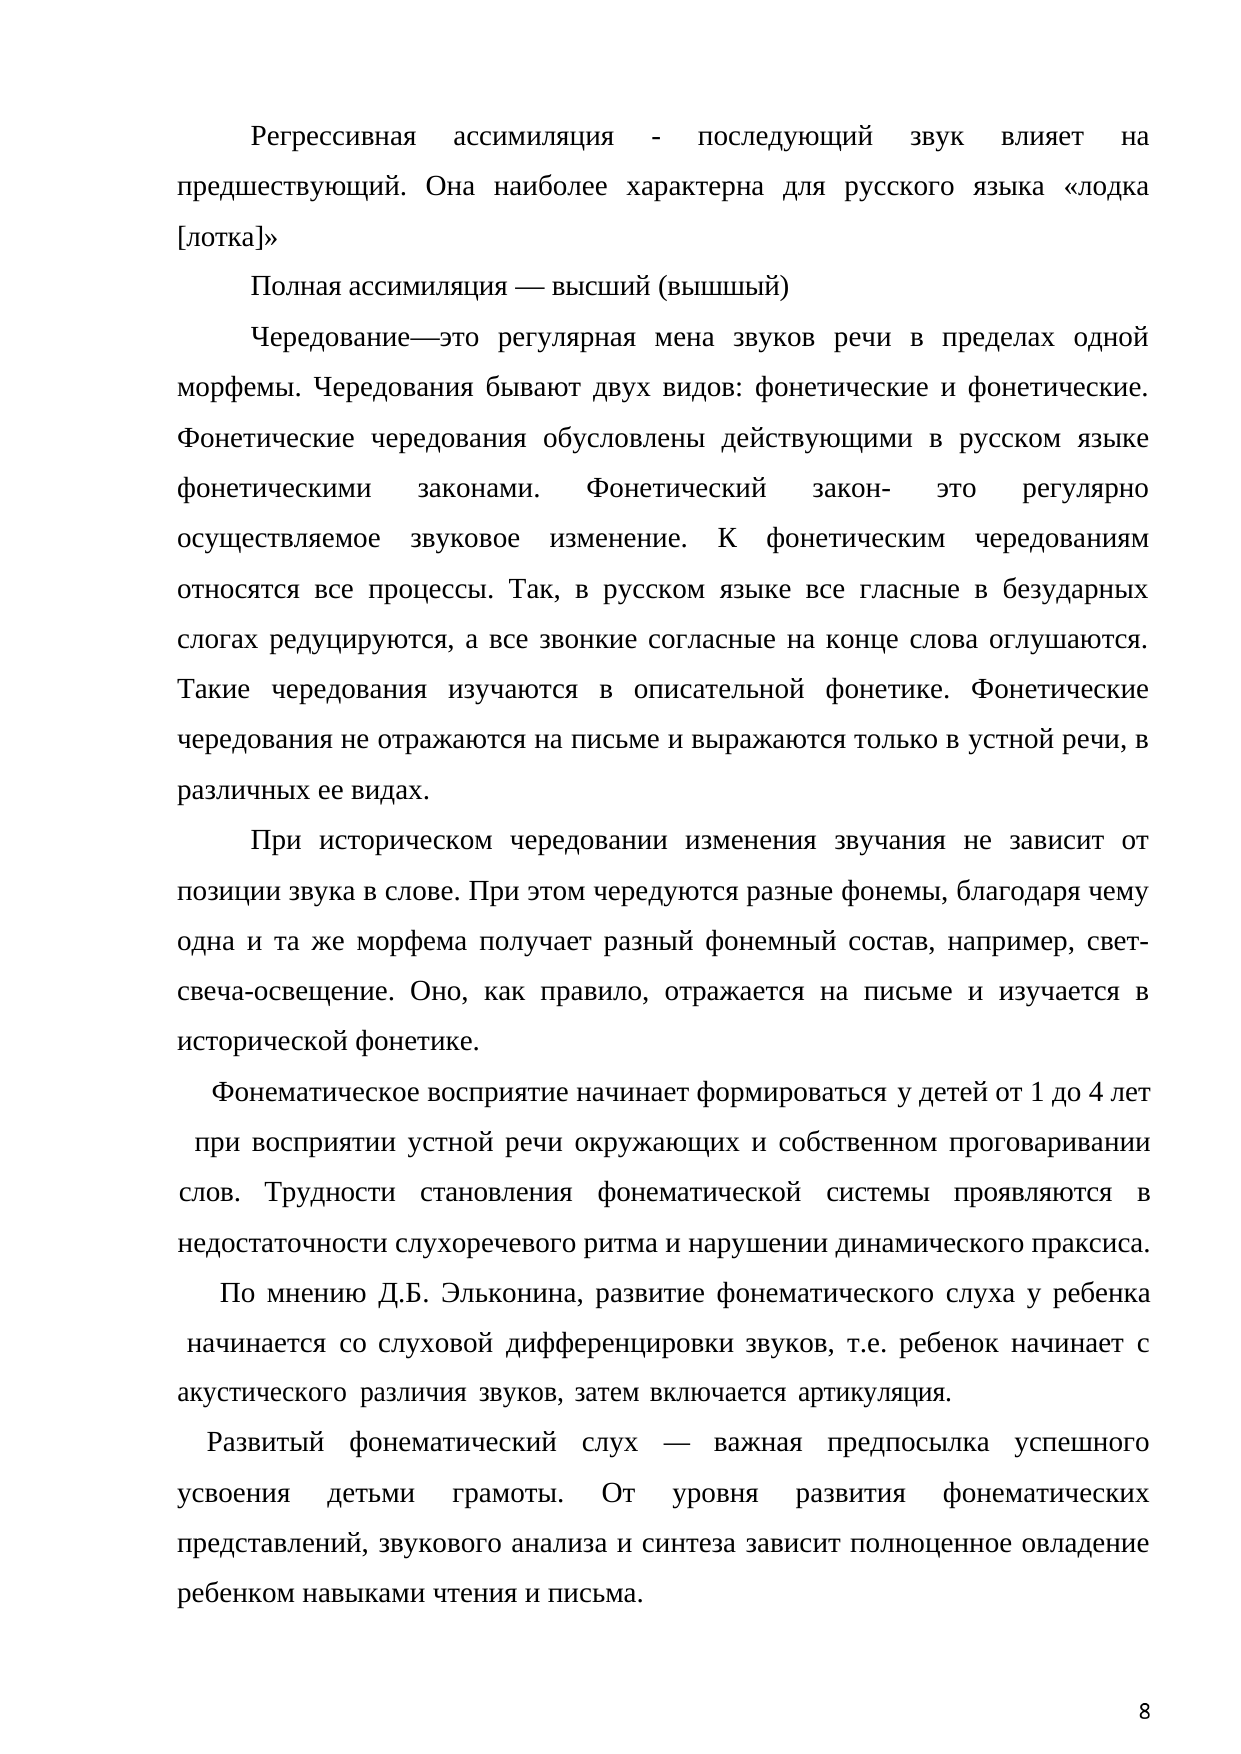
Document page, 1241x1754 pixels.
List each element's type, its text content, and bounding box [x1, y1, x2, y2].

text При историческом чередовании изменения звучания не зависит от позиции звука в слове. При этом чередуются разные фонемы, благодаря чему одна и та же морфема получает разный фонемный состав, например, свет- свеча-освещение. Оно, как правило, отражается на письме и изучается в исторической фонетике. [177, 822, 1150, 1057]
text Регрессивная ассимиляция - последующий звук влияет на предшествующий. Она наиболее характерна для русского языка «лодка [лотка]» [177, 118, 1150, 252]
text Полная ассимиляция — высший (вышшый) [250, 269, 1165, 302]
text Развитый фонематический слух — важная предпосылка успешного усвоения детьми грамоты. От уровня развития фонематических представлений, звукового анализа и синтеза зависит полноценное овладение ребенком навыками чтения и письма. [177, 1424, 1150, 1609]
text Фонематическое восприятие начинает формироваться у детей от 1 до 4 лет при восприятии устной речи окружающих и собственном проговаривании слов. Трудности становления фонематической системы проявляются в недостаточности слухоречевого ритма и нарушении динамического праксиса. По мнению Д.Б. Эльконина, развитие фонематического слуха у ребенка начинается со слуховой дифференцировки звуков, т.е. ребенок начинает с [177, 1074, 1151, 1359]
text акустического различия звуков, затем включается артикуляция. [177, 1376, 1165, 1408]
text Чередование—это регулярная мена звуков речи в пределах одной морфемы. Чередования бывают двух видов: фонетические и фонетические. Фонетические чередования обусловлены действующими в русском языке фонетическими законами. Фонетический закон- это регулярно осуществляемое звуковое изменение. К фонетическим чередованиям относятся все процессы. Так, в русском языке все гласные в безударных слогах редуцируются, а все звонкие согласные на конце слова оглушаются. Такие чередования изучаются в описательной фонетике. Фонетические чередования не отражаются на письме и выражаются только в устной речи, в различных ее видах. [177, 319, 1149, 806]
picture [1139, 1703, 1150, 1719]
